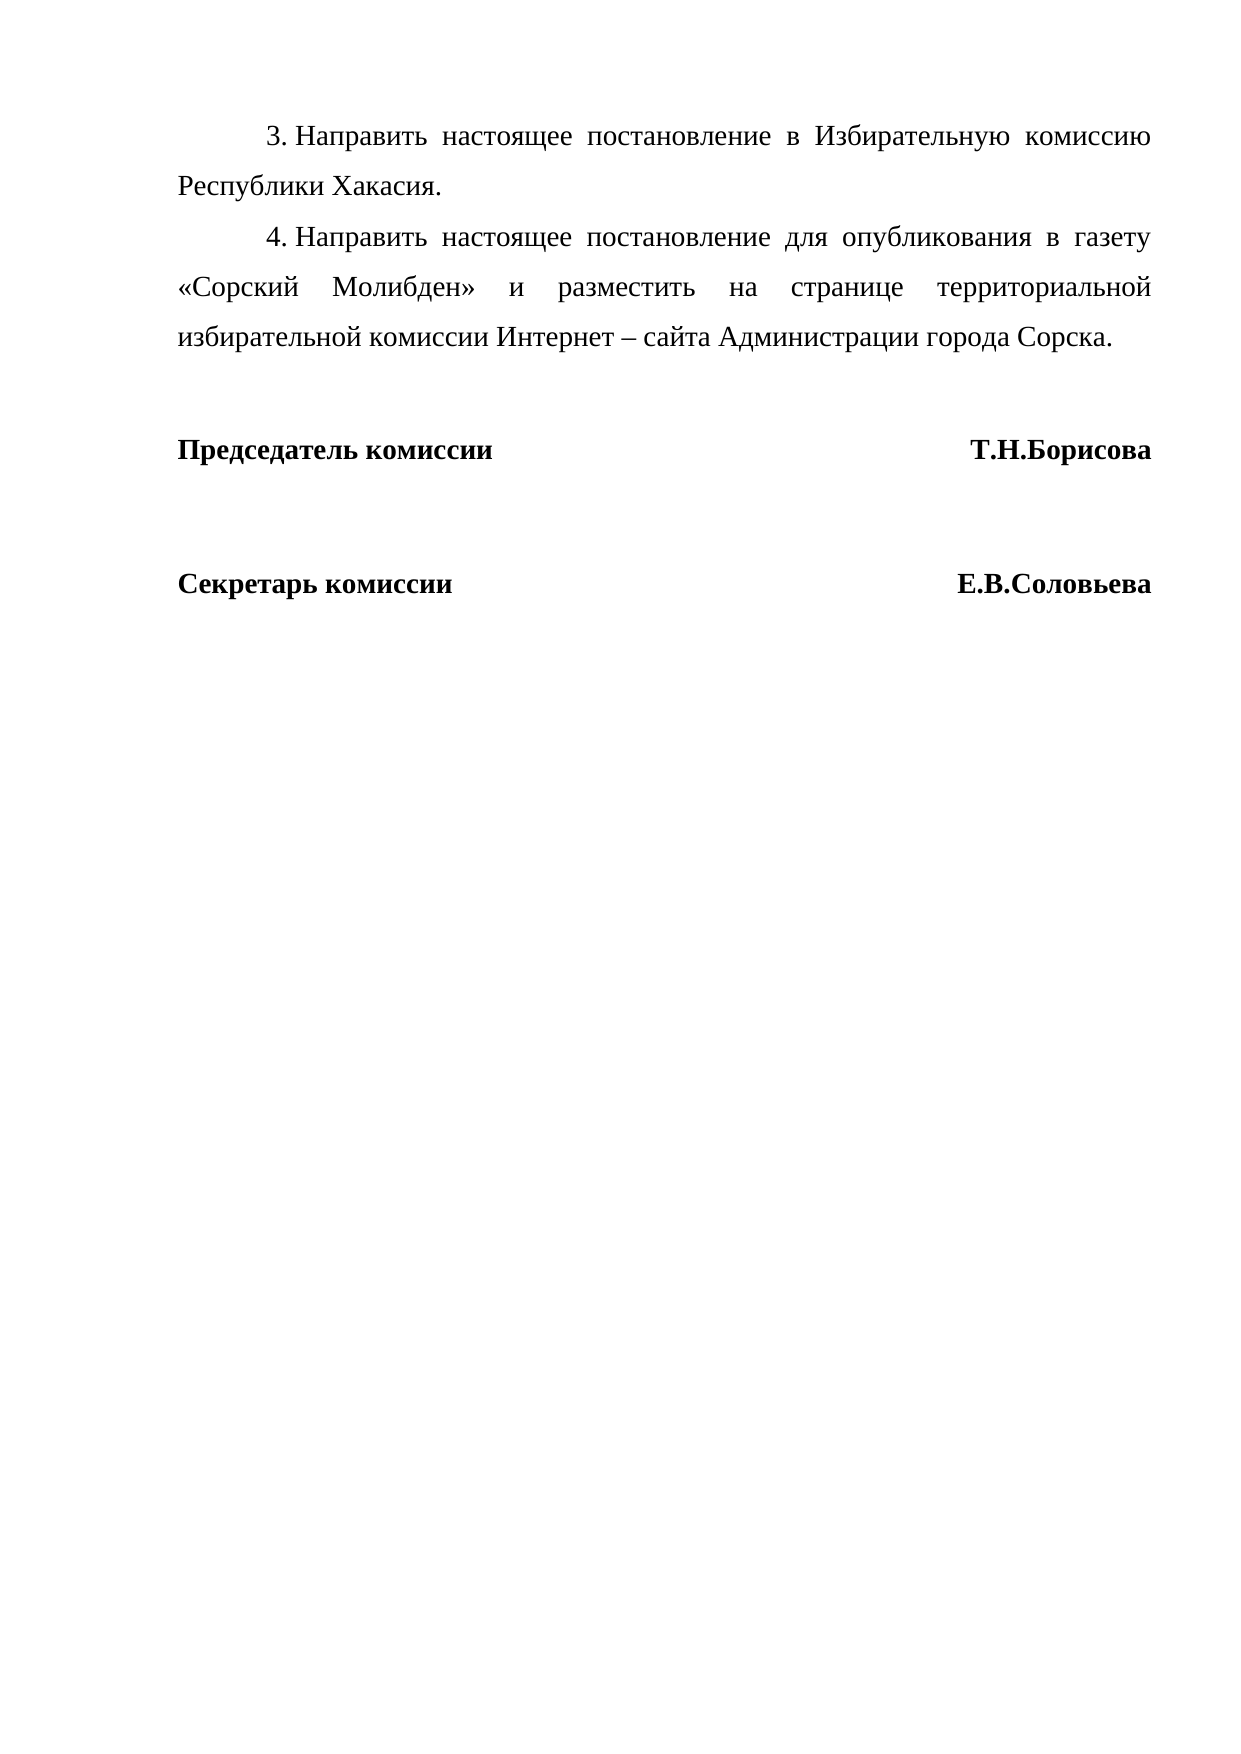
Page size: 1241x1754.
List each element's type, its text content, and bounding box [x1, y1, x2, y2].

table_cell Секретарь комиссии [166, 567, 658, 600]
text 4. Направить настоящее постановление для опубликования в газету «Сорский Молибден» и разместить на странице территориальной избирательной комиссии Интернет – сайта Администрации города Сорска. [177, 219, 1152, 353]
text 3. Направить настоящее постановление в Избирательную комиссию Республики Хакасия. [177, 118, 1152, 202]
table_header Т.Н.Борисова [658, 433, 1163, 567]
table_cell Е.В.Соловьева [658, 567, 1163, 600]
table_header Председатель комиссии [166, 433, 658, 567]
